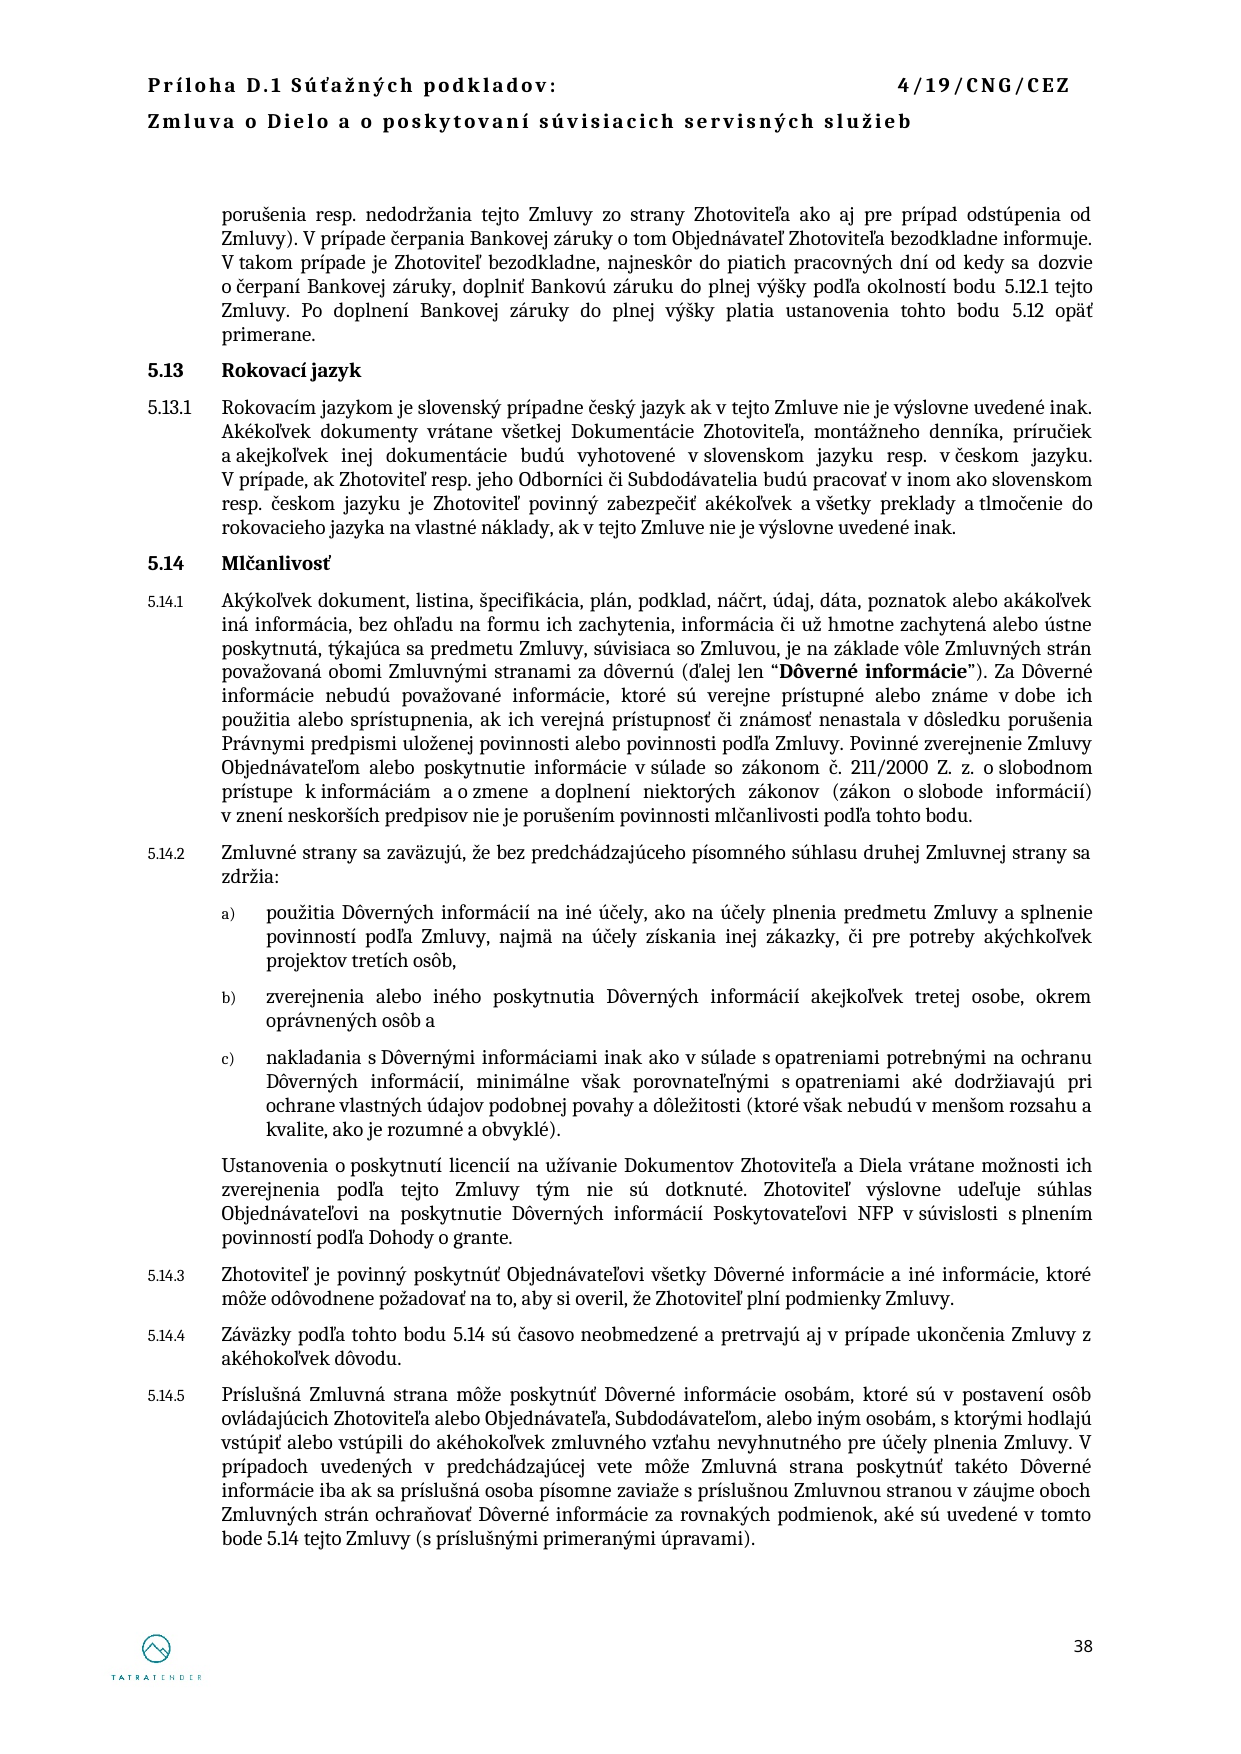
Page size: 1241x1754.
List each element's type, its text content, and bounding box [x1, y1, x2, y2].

list Mlčanlivosť [148, 552, 1093, 576]
list Akýkoľvek dokument, listina, špecifikácia, plán, podklad, náčrt, údaj, dáta, poznatok alebo akákoľvek iná informácia, bez ohľadu na formu ich zachytenia, informácia či už hmotne zachytená alebo ústne poskytnutá, týkajúca sa predmetu Zmluvy, súvisiaca so Zmluvou, je na základe vôle Zmluvných strán považovaná obomi Zmluvnými stranami za dôvernú (ďalej len “Dôverné informácie”). Za Dôverné informácie nebudú považované informácie, ktoré sú verejne prístupné alebo známe v dobe ich použitia alebo sprístupnenia, ak ich verejná prístupnosť či známosť nenastala v dôsledku porušenia Právnymi predpismi uloženej povinnosti alebo povinnosti podľa Zmluvy. Povinné zverejnenie Zmluvy Objednávateľom alebo poskytnutie informácie v súlade so zákonom č. 211/2000 Z. z. o slobodnom prístupe k informáciám a o zmene a doplnení niektorých zákonov (zákon o slobode informácií) v znení neskorších predpisov nie je porušením povinnosti mlčanlivosti podľa tohto bodu. [148, 588, 1093, 828]
list použitia Dôverných informácií na iné účely, ako na účely plnenia predmetu Zmluvy a splnenie povinností podľa Zmluvy, najmä na účely získania inej zákazky, či pre potreby akýchkoľvek projektov tretích osôb, [221, 901, 1093, 973]
list Príslušná Zmluvná strana môže poskytnúť Dôverné informácie osobám, ktoré sú v postavení osôb ovládajúcich Zhotoviteľa alebo Objednávateľa, Subdodávateľom, alebo iným osobám, s ktorými hodlajú vstúpiť alebo vstúpili do akéhokoľvek zmluvného vzťahu nevyhnutného pre účely plnenia Zmluvy. V prípadoch uvedených v predchádzajúcej vete môže Zmluvná strana poskytnúť takéto Dôverné informácie iba ak sa príslušná osoba písomne zaviaže s príslušnou Zmluvnou stranou v záujme oboch Zmluvných strán ochraňovať Dôverné informácie za rovnakých podmienok, aké sú uvedené v tomto bode 5.14 tejto Zmluvy (s príslušnými primeranými úpravami). [148, 1383, 1093, 1551]
list nakladania s Dôvernými informáciami inak ako v súlade s opatreniami potrebnými na ochranu Dôverných informácií, minimálne však porovnateľnými s opatreniami aké dodržiavajú pri ochrane vlastných údajov podobnej povahy a dôležitosti (ktoré však nebudú v menšom rozsahu a kvalite, ako je rozumné a obvyklé). [221, 1046, 1093, 1141]
list Zhotoviteľ je povinný poskytnúť Objednávateľovi všetky Dôverné informácie a iné informácie, ktoré môže odôvodnene požadovať na to, aby si overil, že Zhotoviteľ plní podmienky Zmluvy. [148, 1262, 1093, 1310]
list zverejnenia alebo iného poskytnutia Dôverných informácií akejkoľvek tretej osobe, okrem oprávnených osôb a [221, 985, 1093, 1033]
list Zmluvné strany sa zaväzujú, že bez predchádzajúceho písomného súhlasu druhej Zmluvnej strany sa zdržia: [148, 840, 1093, 888]
picture [90, 1610, 222, 1704]
list Rokovací jazyk [148, 359, 1093, 383]
list Rokovacím jazykom je slovenský prípadne český jazyk ak v tejto Zmluve nie je výslovne uvedené inak. Akékoľvek dokumenty vrátane všetkej Dokumentácie Zhotoviteľa, montážneho denníka, príručiek a akejkoľvek inej dokumentácie budú vyhotovené v slovenskom jazyku resp. v českom jazyku. V prípade, ak Zhotoviteľ resp. jeho Odborníci či Subdodávatelia budú pracovať v inom ako slovenskom resp. českom jazyku je Zhotoviteľ povinný zabezpečiť akékoľvek a všetky preklady a tlmočenie do rokovacieho jazyka na vlastné náklady, ak v tejto Zmluve nie je výslovne uvedené inak. [148, 396, 1093, 539]
text Ustanovenia o poskytnutí licencií na užívanie Dokumentov Zhotoviteľa a Diela vrátane možnosti ich zverejnenia podľa tejto Zmluvy tým nie sú dotknuté. Zhotoviteľ výslovne udeľuje súhlas Objednávateľovi na poskytnutie Dôverných informácií Poskytovateľovi NFP v súvislosti s plnením povinností podľa Dohody o grante. [221, 1154, 1093, 1250]
list Záväzky podľa tohto bodu 5.14 sú časovo neobmedzené a pretrvajú aj v prípade ukončenia Zmluvy z akéhokoľvek dôvodu. [148, 1323, 1093, 1371]
